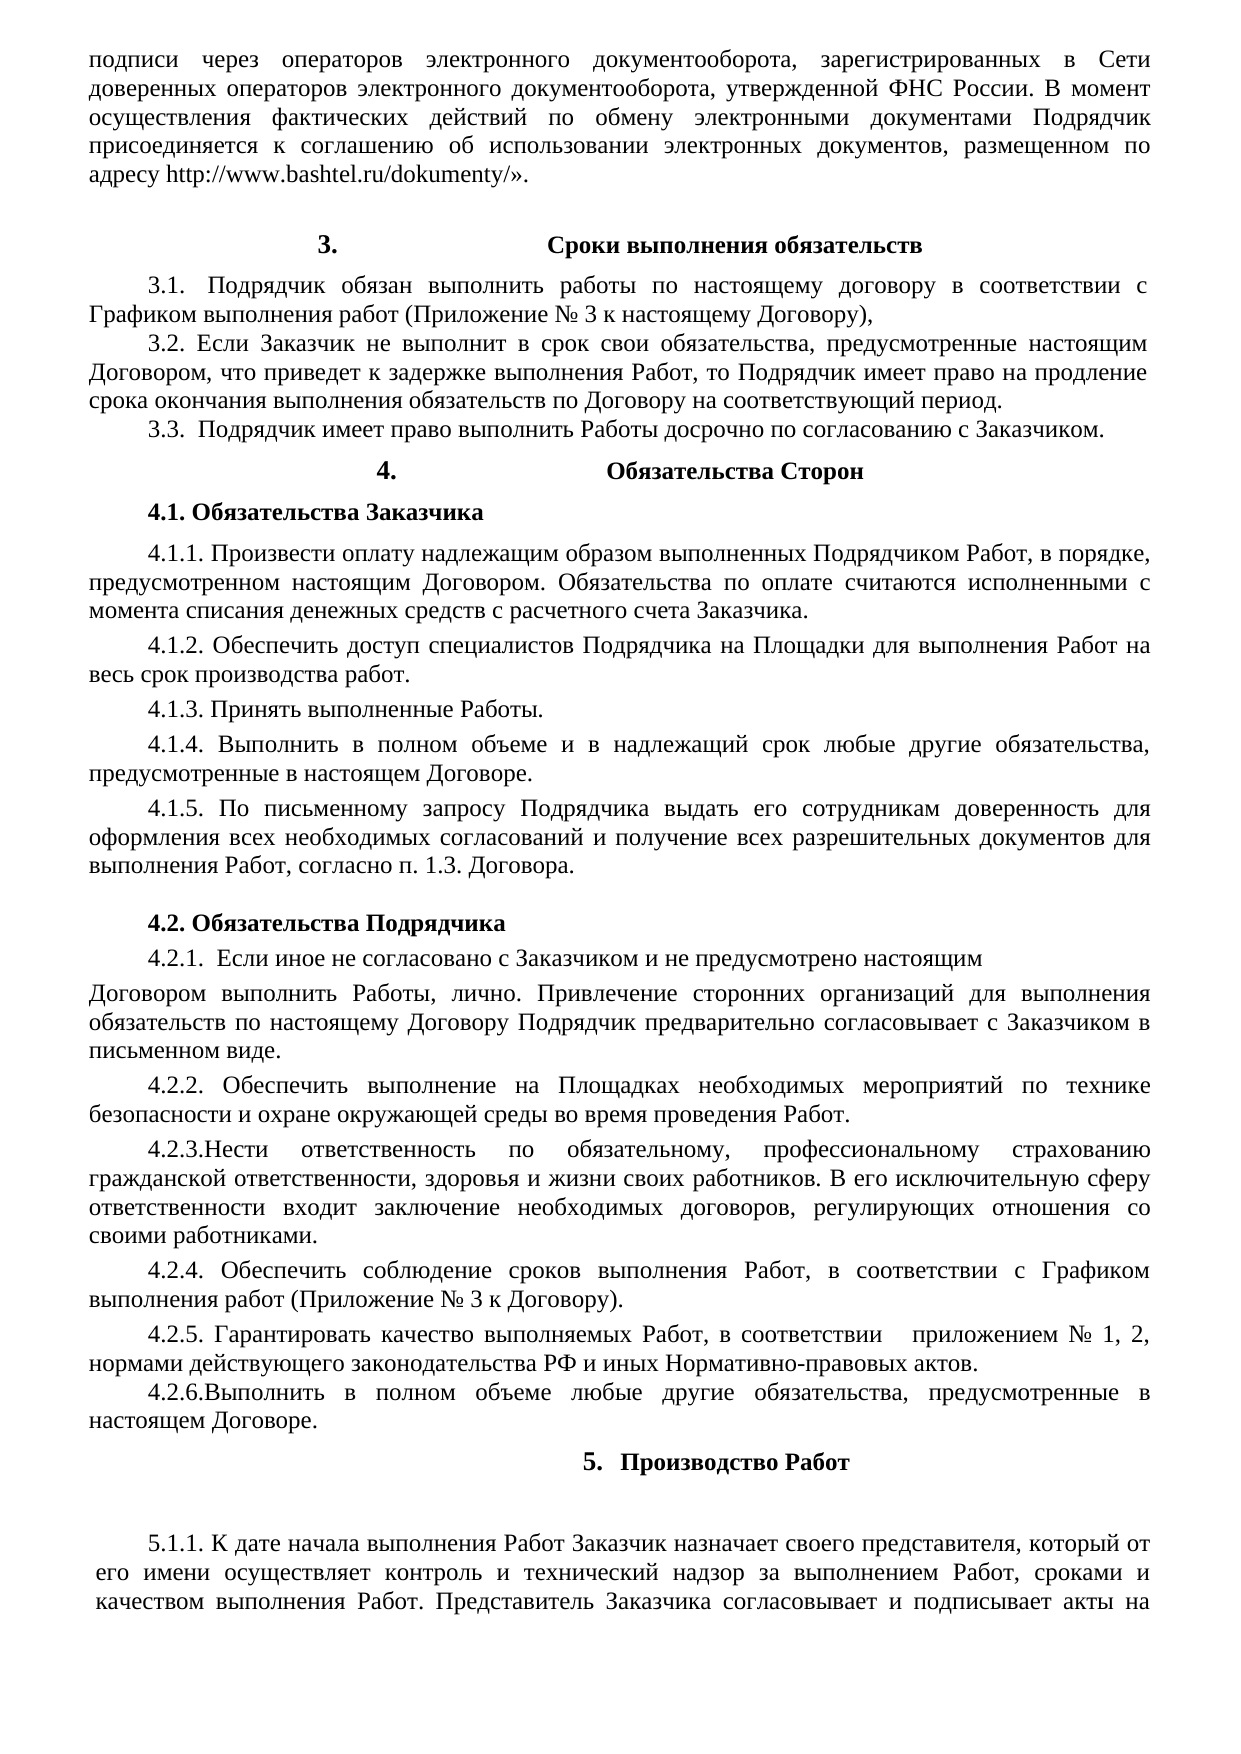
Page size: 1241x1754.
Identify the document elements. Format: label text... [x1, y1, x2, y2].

list Сроки выполнения обязательств [89, 228, 1152, 259]
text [95, 1528, 1152, 1614]
text 3.1. Подрядчик обязан выполнить работы по настоящему договору в соответствии с Графиком выполнения работ (Приложение № 3 к настоящему Договору), [89, 271, 1148, 328]
text 4.1.2. Обеспечить доступ специалистов Подрядчика на Площадки для выполнения Работ на весь срок производства работ. [89, 630, 1152, 688]
text Договором выполнить Работы, лично. Привлечение сторонних организаций для выполнения обязательств по настоящему Договору Подрядчик предварительно согласовывает с Заказчиком в письменном виде. [89, 978, 1152, 1064]
text 4.2.1. Если иное не согласовано с Заказчиком и не предусмотрено настоящим [89, 943, 1152, 972]
text 4.2. Обязательства Подрядчика [89, 908, 1152, 937]
text 4.2.6.Выполнить в полном объеме любые другие обязательства, предусмотренные в настоящем Договоре. [89, 1377, 1152, 1434]
text 4.2.5. Гарантировать качество выполняемых Работ, в соответствии приложением № 1, 2, нормами действующего законодательства РФ и иных Нормативно-правовых актов. [89, 1319, 1152, 1377]
text 4.1.5. По письменному запросу Подрядчика выдать его сотрудникам доверенность для оформления всех необходимых согласований и получение всех разрешительных документов для выполнения Работ, согласно п. 1.3. Договора. [89, 793, 1152, 879]
text 4.2.2. Обеспечить выполнение на Площадках необходимых мероприятий по технике безопасности и охране окружающей среды во время проведения Работ. [89, 1070, 1152, 1128]
text 4.2.3.Нести ответственность по обязательному, профессиональному страхованию гражданской ответственности, здоровья и жизни своих работников. В его исключительную сферу ответственности входит заключение необходимых договоров, регулирующих отношения со своими работниками. [89, 1134, 1152, 1249]
text 4.1.4. Выполнить в полном объеме и в надлежащий срок любые другие обязательства, предусмотренные в настоящем Договоре. [89, 729, 1152, 787]
text 4.1.1. Произвести оплату надлежащим образом выполненных Подрядчиком Работ, в порядке, предусмотренном настоящим Договором. Обязательства по оплате считаются исполненными с момента списания денежных средств с расчетного счета Заказчика. [89, 538, 1152, 624]
text 4.2.4. Обеспечить соблюдение сроков выполнения Работ, в соответствии с Графиком выполнения работ (Приложение № 3 к Договору). [89, 1255, 1152, 1313]
text 3.2. Если Заказчик не выполнит в срок свои обязательства, предусмотренные настоящим Договором, что приведет к задержке выполнения Работ, то Подрядчик имеет право на продление срока окончания выполнения обязательств по Договору на соответствующий период. [89, 328, 1148, 414]
text 4.1.3. Принять выполненные Работы. [89, 694, 1152, 723]
list Производство Работ [281, 1445, 1152, 1477]
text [89, 44, 1152, 188]
list Обязательства Сторон [89, 454, 1152, 485]
text 4.1. Обязательства Заказчика [89, 497, 1152, 525]
text 3.3. Подрядчик имеет право выполнить Работы досрочно по согласованию с Заказчиком. [89, 414, 1152, 443]
